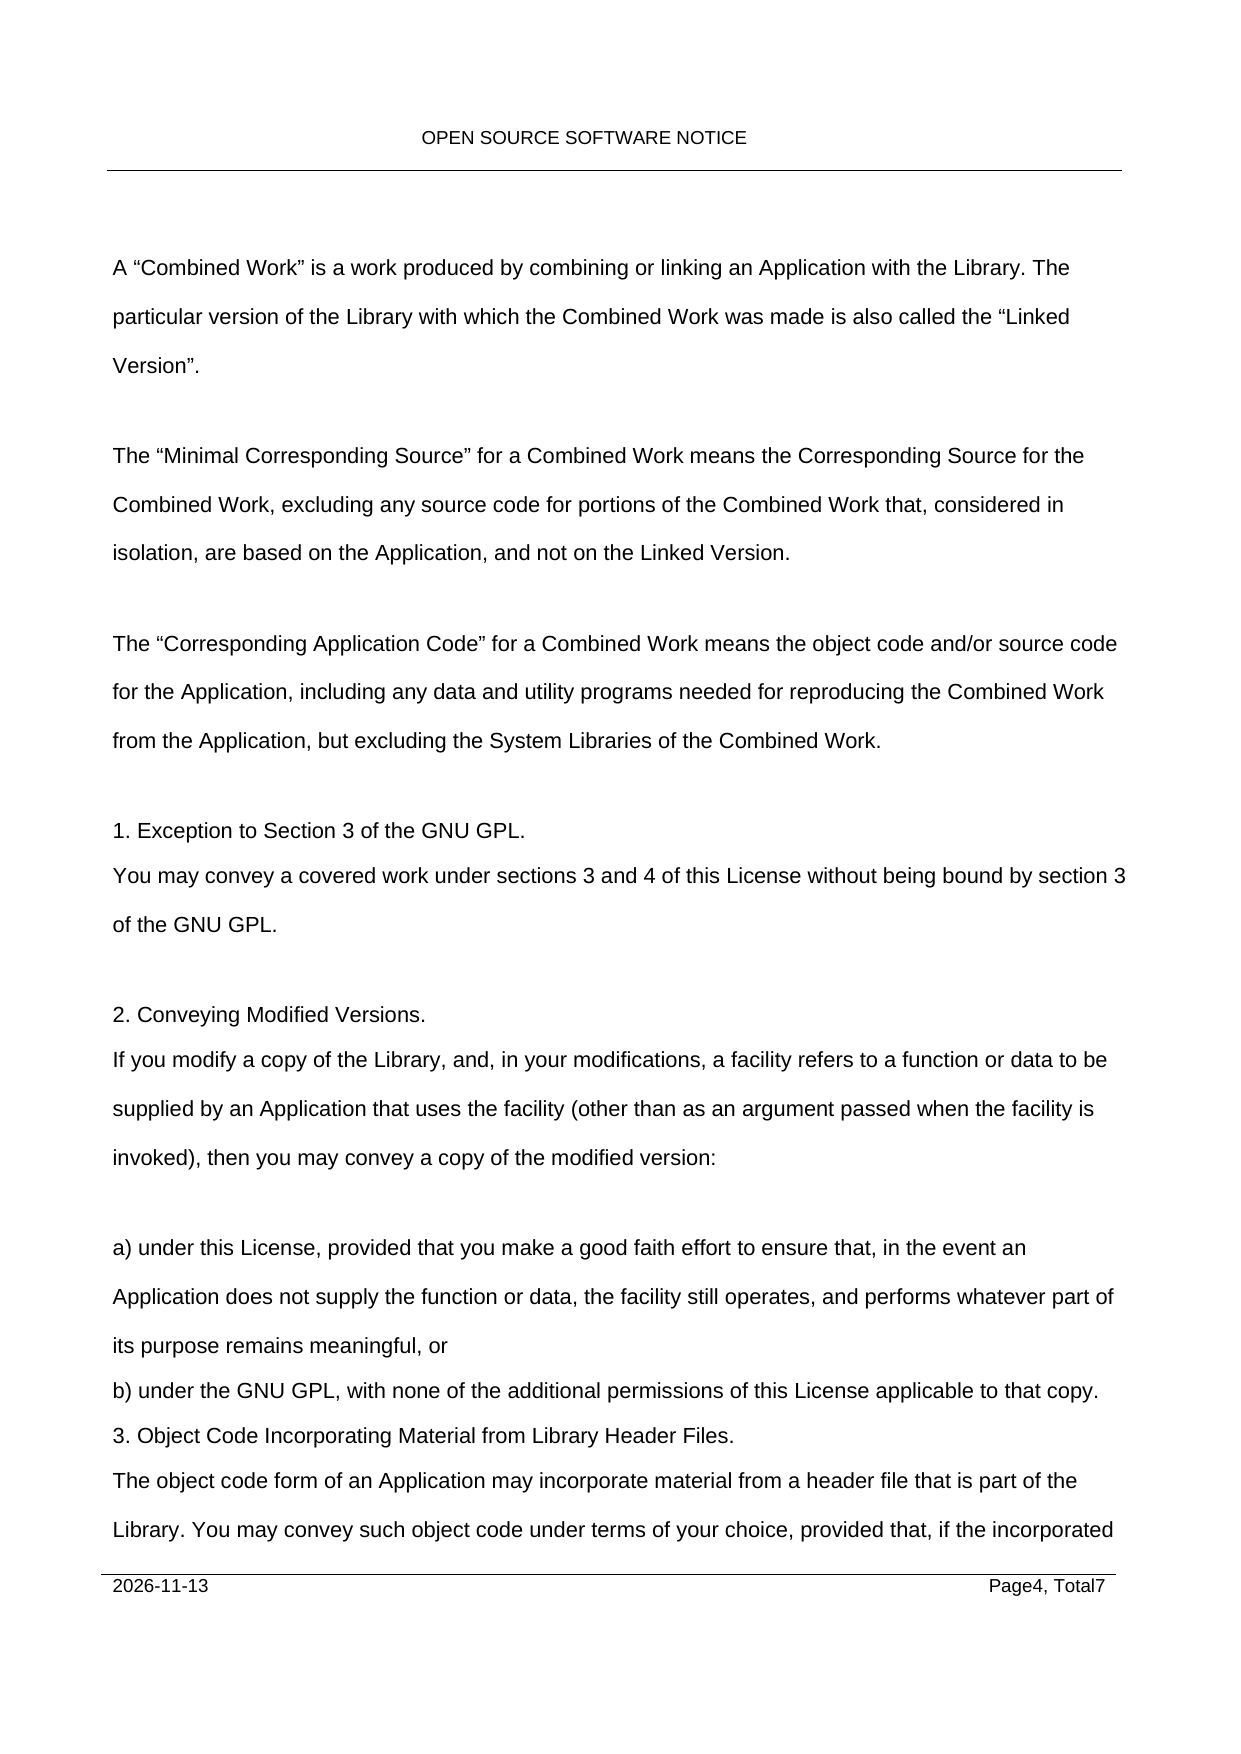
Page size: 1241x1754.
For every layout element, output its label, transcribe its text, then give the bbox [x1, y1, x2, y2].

text You may convey a covered work under sections 3 and 4 of this License without being bound by section 3 of the GNU GPL. [112, 860, 1128, 941]
text A “Combined Work” is a work produced by combining or linking an Application with the Library. The particular version of the Library with which the Combined Work was made is also called the “Linked Version”. [112, 251, 1128, 381]
text If you modify a copy of the Library, and, in your modifications, a facility refers to a function or data to be supplied by an Application that uses the facility (other than as an argument passed when the facility is invoked), then you may convey a copy of the modified version: [112, 1044, 1128, 1174]
text The “Corresponding Application Code” for a Combined Work means the object code and/or source code for the Application, including any data and utility programs needed for reproducing the Combined Work from the Application, but excluding the System Libraries of the Combined Work. [112, 627, 1128, 757]
text 3. Object Code Incorporating Material from Library Header Files. [112, 1419, 1128, 1452]
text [112, 1464, 1128, 1546]
text b) under the GNU GPL, with none of the additional permissions of this License applicable to that copy. [112, 1374, 1128, 1407]
text a) under this License, provided that you make a good faith effort to ensure that, in the event an Application does not supply the function or data, the facility still operates, and performs whatever part of its purpose remains meaningful, or [112, 1231, 1128, 1361]
text 2. Conveying Modified Versions. [112, 999, 1128, 1031]
text The “Minimal Corresponding Source” for a Combined Work means the Corresponding Source for the Combined Work, excluding any source code for portions of the Combined Work that, considered in isolation, are based on the Application, and not on the Linked Version. [112, 439, 1128, 569]
text 1. Exception to Section 3 of the GNU GPL. [112, 814, 1128, 847]
